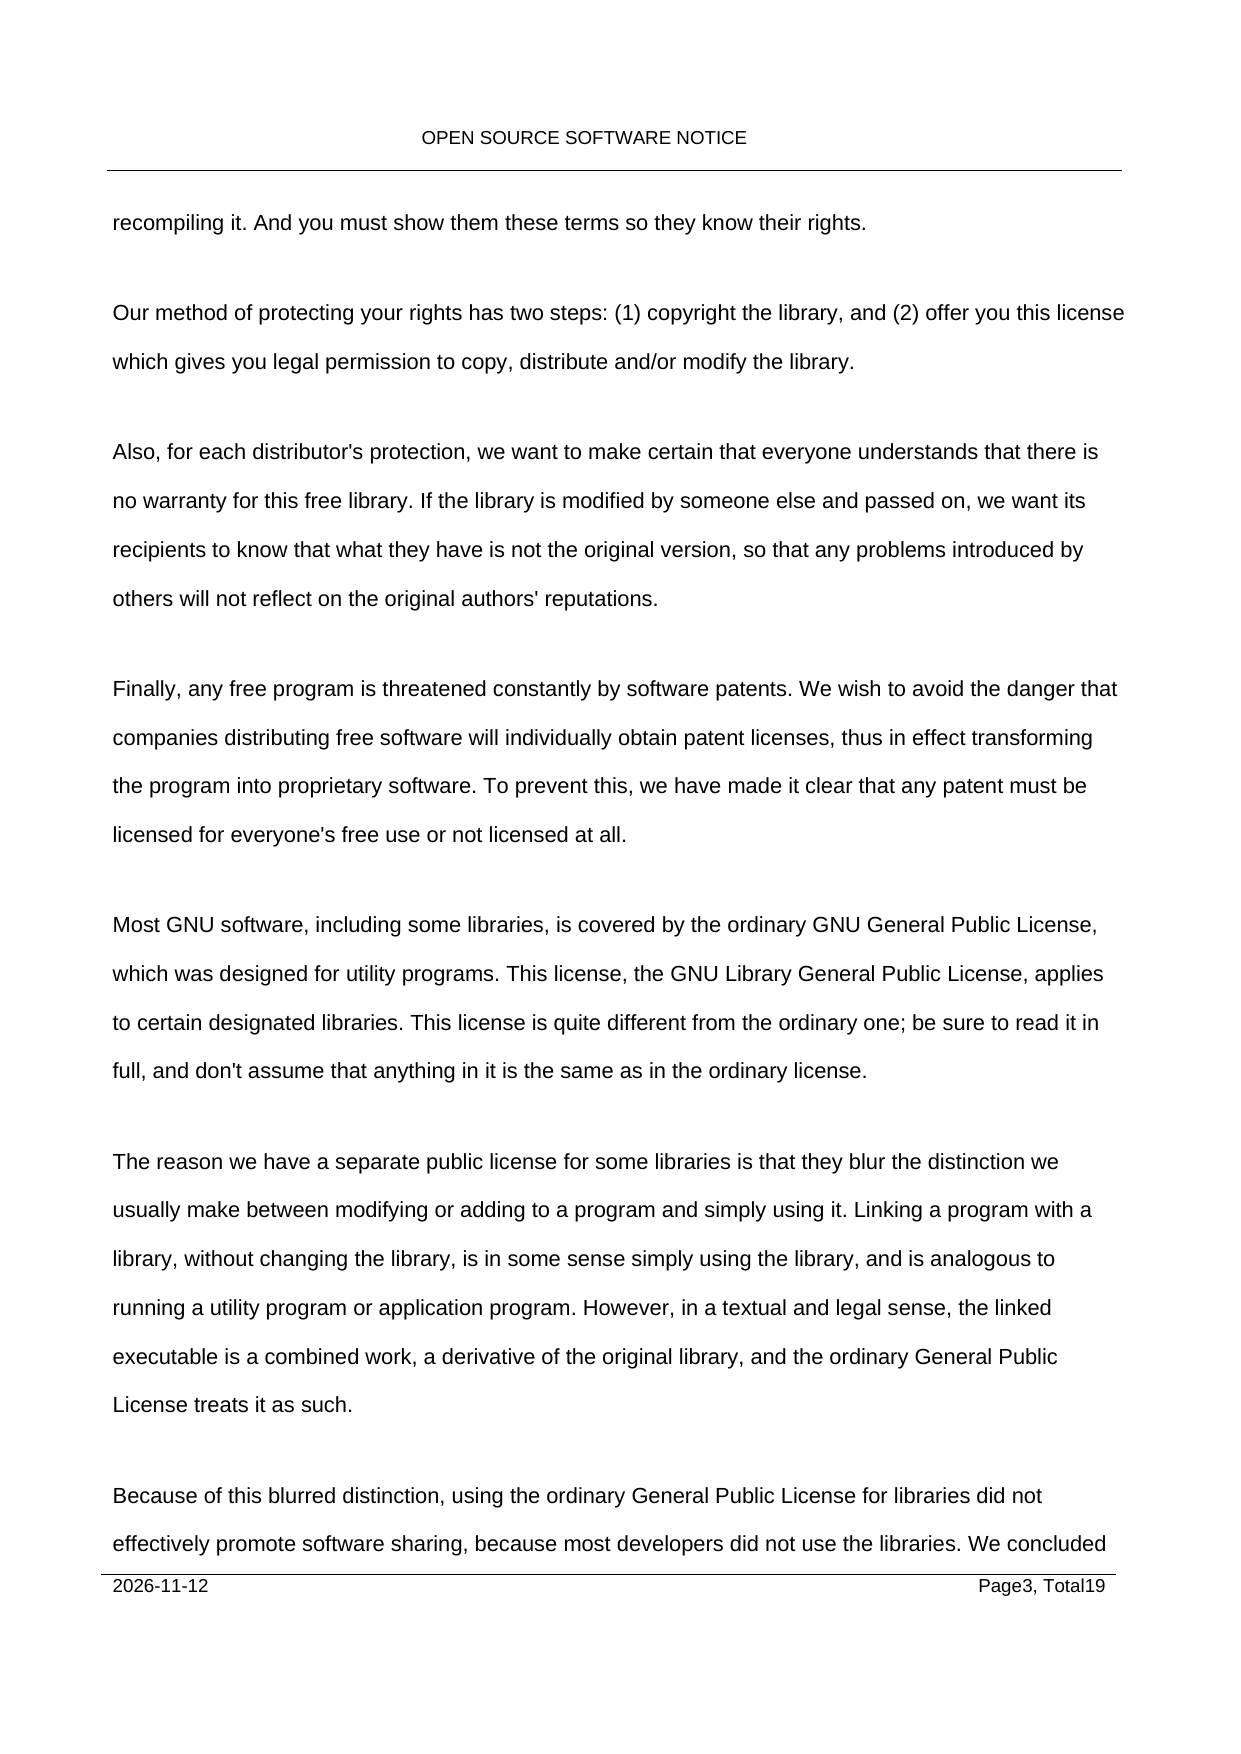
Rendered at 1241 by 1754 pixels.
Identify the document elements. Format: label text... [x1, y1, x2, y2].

text Also, for each distributor's protection, we want to make certain that everyone understands that there is no warranty for this free library. If the library is modified by someone else and passed on, we want its recipients to know that what they have is not the original version, so that any problems introduced by others will not reflect on the original authors' reputations. [112, 436, 1128, 614]
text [112, 206, 1128, 239]
text The reason we have a separate public license for some libraries is that they blur the distinction we usually make between modifying or adding to a program and simply using it. Linking a program with a library, without changing the library, is in some sense simply using the library, and is analogous to running a utility program or application program. However, in a textual and legal sense, the linked executable is a combined work, a derivative of the original library, and the ordinary General Public License treats it as such. [112, 1145, 1128, 1421]
text Finally, any free program is threatened constantly by software patents. We wish to avoid the danger that companies distributing free software will individually obtain patent licenses, thus in effect transforming the program into proprietary software. To prevent this, we have made it clear that any patent must be licensed for everyone's free use or not licensed at all. [112, 672, 1128, 851]
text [112, 1479, 1128, 1560]
text Our method of protecting your rights has two steps: (1) copyright the library, and (2) offer you this license which gives you legal permission to copy, distribute and/or modify the library. [112, 297, 1128, 378]
text Most GNU software, including some libraries, is covered by the ordinary GNU General Public License, which was designed for utility programs. This license, the GNU Library General Public License, applies to certain designated libraries. This license is quite different from the ordinary one; be sure to read it in full, and don't assume that anything in it is the same as in the ordinary license. [112, 908, 1128, 1087]
